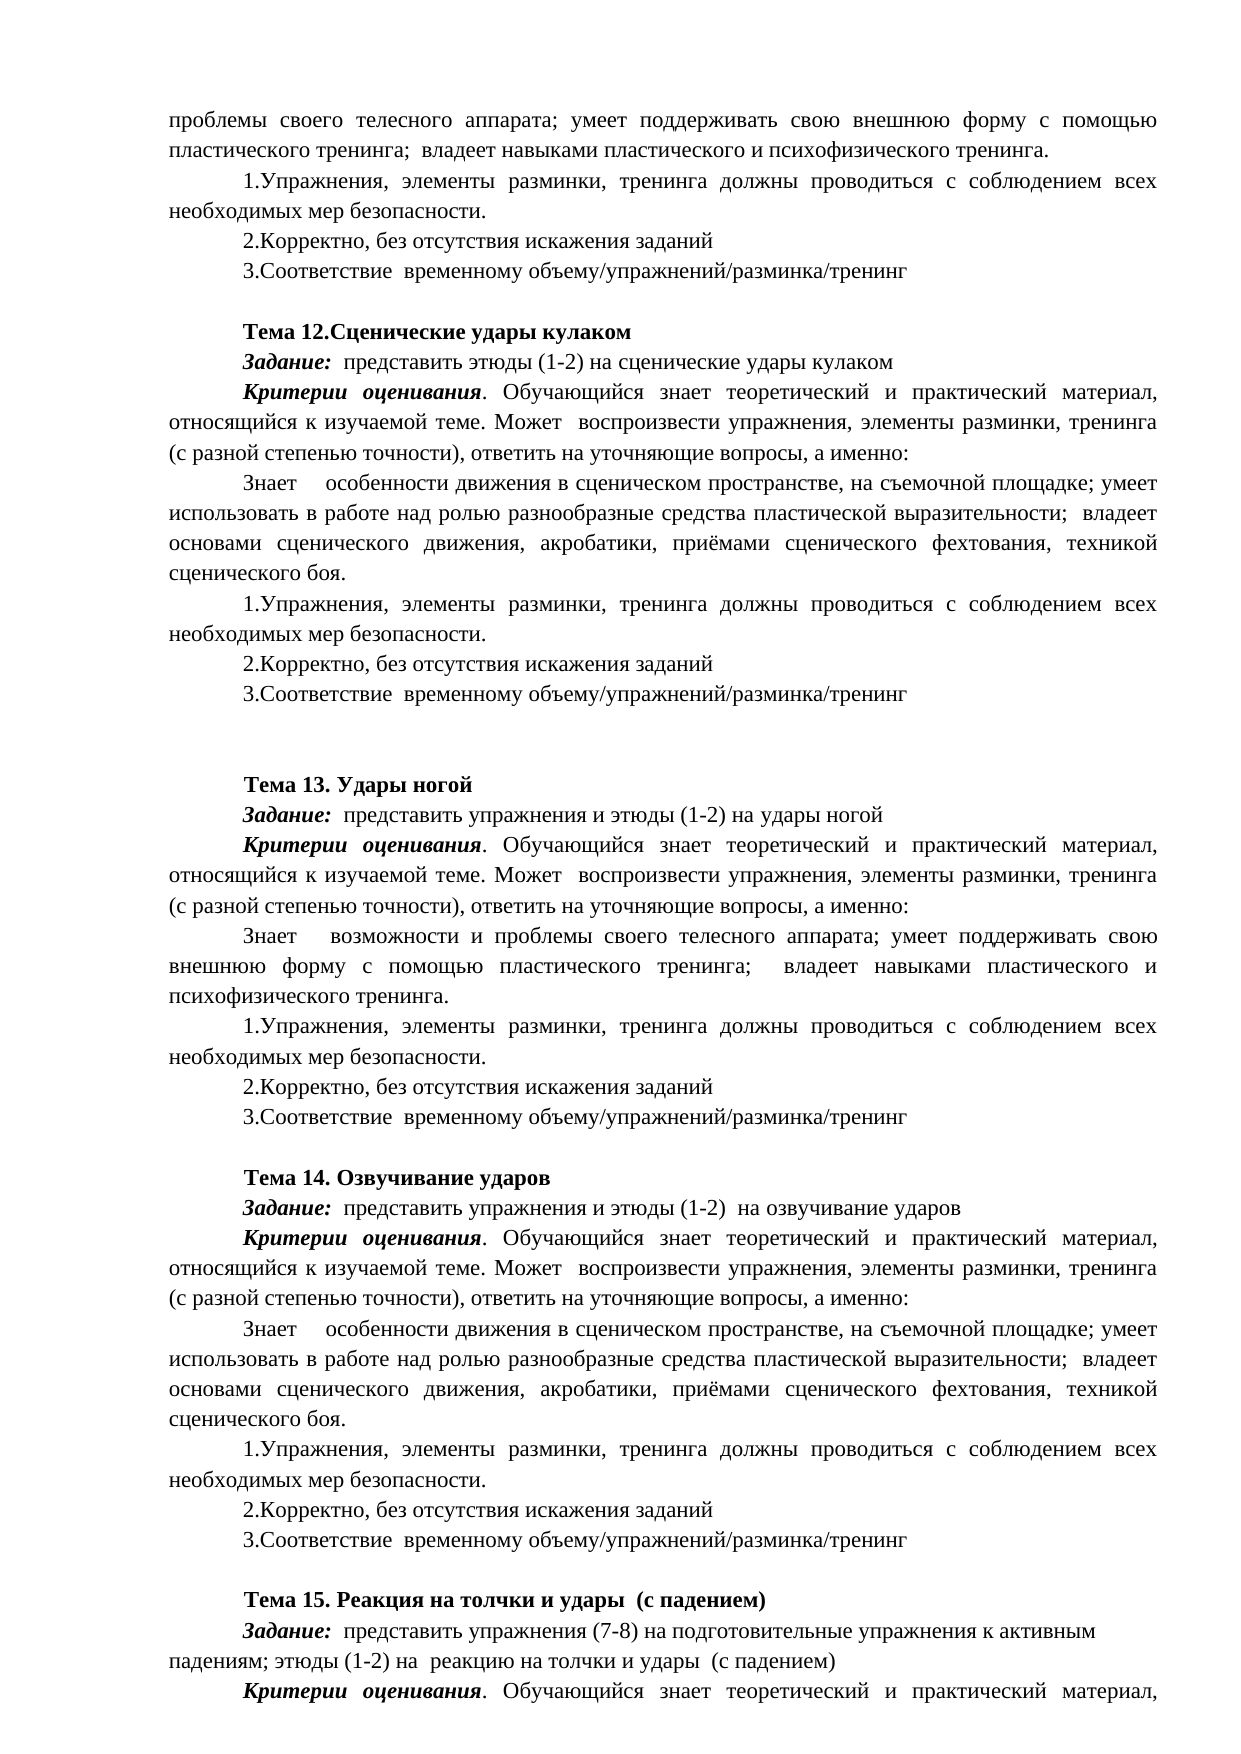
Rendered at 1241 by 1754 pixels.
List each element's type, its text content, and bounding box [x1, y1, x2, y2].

text 2.Корректно, без отсутствия искажения заданий [169, 1073, 1159, 1099]
text 1.Упражнения, элементы разминки, тренинга должны проводиться с соблюдением всех необходимых мер безопасности. [169, 167, 1159, 223]
text 3.Соответствие временному объему/упражнений/разминка/тренинг [169, 1103, 1159, 1129]
text Задание: представить упражнения и этюды (1-2) на озвучивание ударов [169, 1194, 1159, 1220]
text 2.Корректно, без отсутствия искажения заданий [169, 650, 1159, 676]
text Задание: представить этюды (1-2) на сценические удары кулаком [169, 348, 1159, 374]
text 3.Соответствие временному объему/упражнений/разминка/тренинг [169, 1526, 1159, 1552]
text 2.Корректно, без отсутствия искажения заданий [169, 1496, 1159, 1522]
text 1.Упражнения, элементы разминки, тренинга должны проводиться с соблюдением всех необходимых мер безопасности. [169, 1435, 1159, 1492]
text Тема 14. Озвучивание ударов [169, 1163, 1159, 1190]
text Знает возможности и проблемы своего телесного аппарата; умеет поддерживать свою внешнюю форму с помощью пластического тренинга; владеет навыками пластического и психофизического тренинга. [169, 922, 1159, 1009]
text Задание: представить упражнения (7-8) на подготовительные упражнения к активным падениям; этюды (1-2) на реакцию на толчки и удары (с падением) [169, 1617, 1159, 1673]
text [169, 1677, 1159, 1703]
text Тема 13. Удары ногой [169, 771, 1159, 797]
text 1.Упражнения, элементы разминки, тренинга должны проводиться с соблюдением всех необходимых мер безопасности. [169, 589, 1159, 646]
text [169, 106, 1159, 163]
text 3.Соответствие временному объему/упражнений/разминка/тренинг [169, 680, 1159, 707]
text Тема 12.Сценические удары кулаком [169, 318, 1159, 344]
text Тема 15. Реакция на толчки и удары (с падением) [169, 1586, 1159, 1613]
text 1.Упражнения, элементы разминки, тренинга должны проводиться с соблюдением всех необходимых мер безопасности. [169, 1012, 1159, 1069]
text 3.Соответствие временному объему/упражнений/разминка/тренинг [169, 257, 1159, 284]
text 2.Корректно, без отсутствия искажения заданий [169, 227, 1159, 253]
text Задание: представить упражнения и этюды (1-2) на удары ногой [169, 801, 1159, 827]
